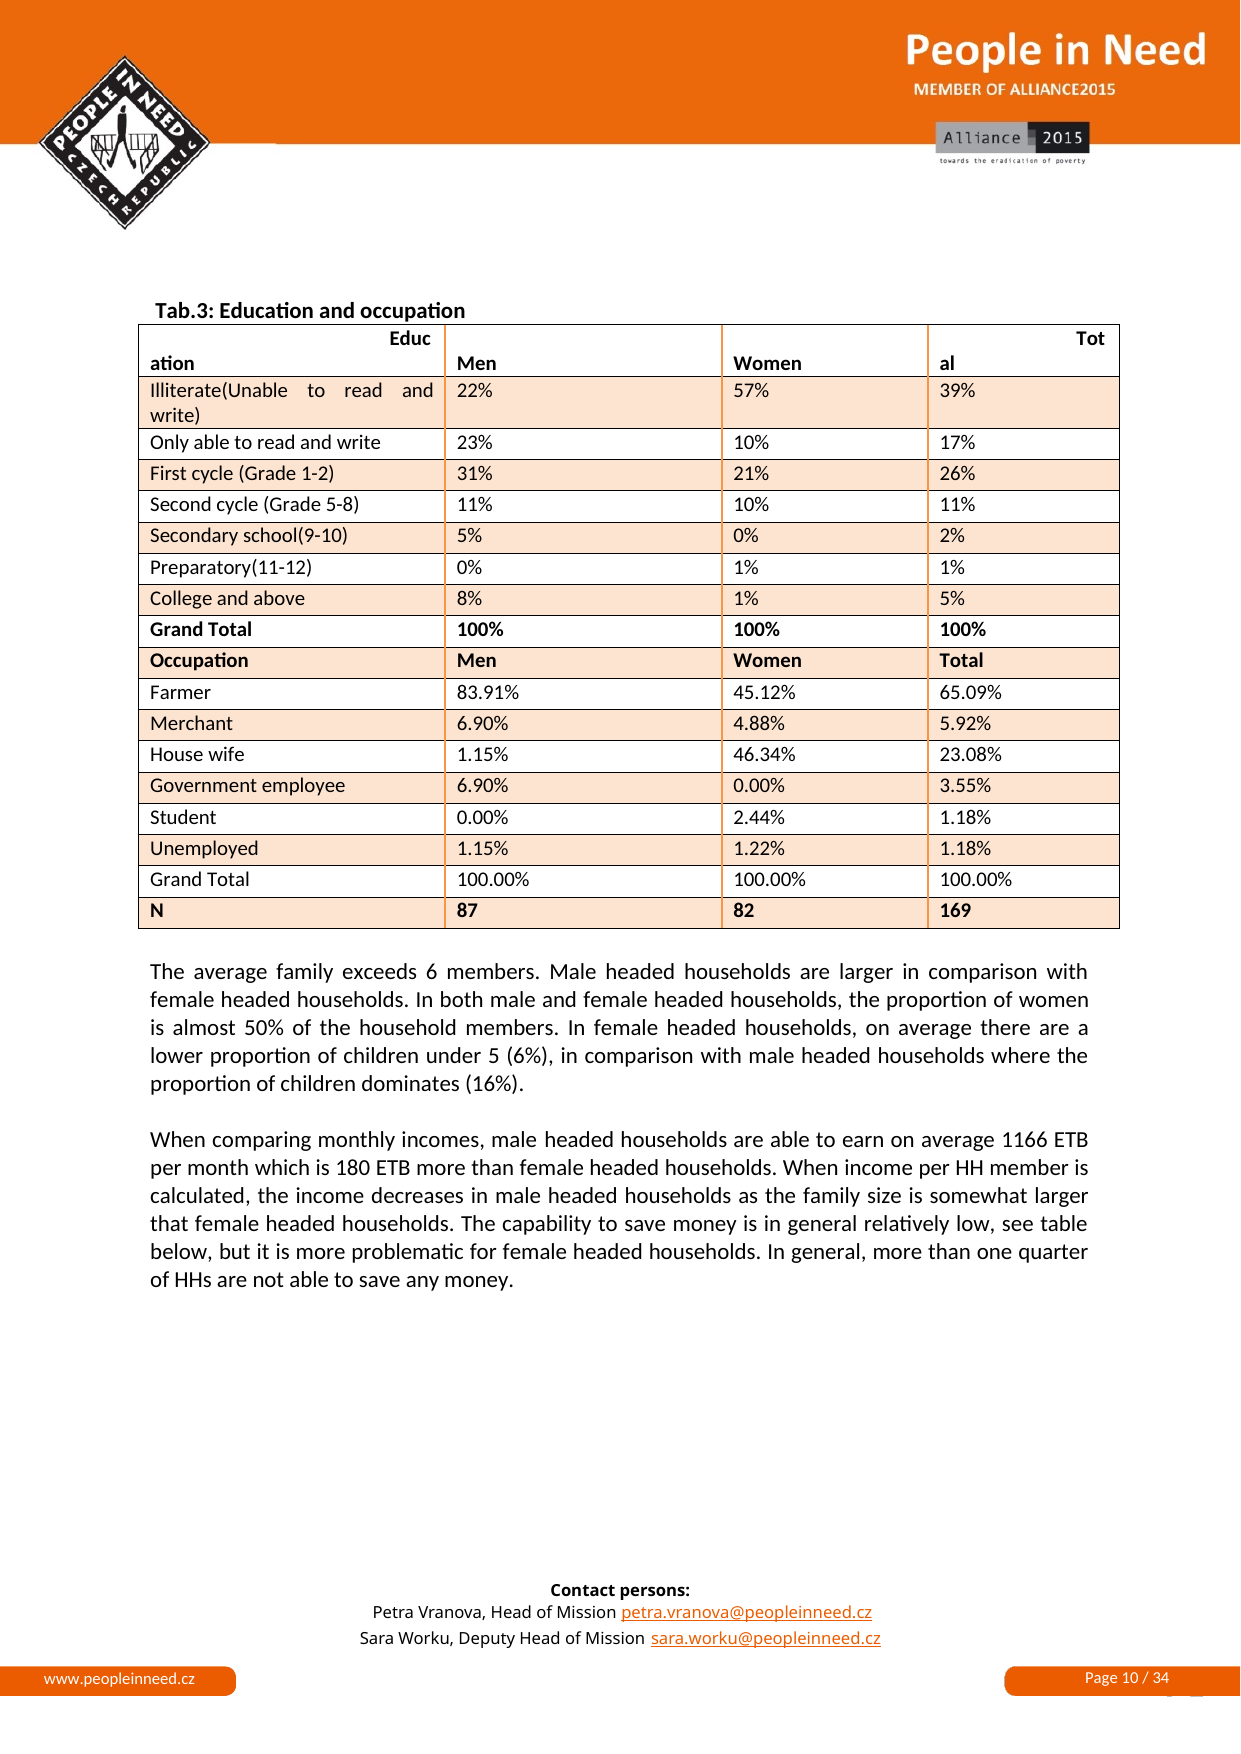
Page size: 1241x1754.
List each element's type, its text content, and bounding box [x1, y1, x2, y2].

table_header Total [929, 325, 1119, 376]
table_cell College and above [139, 585, 444, 615]
table_cell 87 [446, 898, 721, 928]
table_cell First cycle (Grade 1-2) [139, 460, 444, 490]
table_cell Occupation [139, 648, 444, 678]
table_cell 17% [929, 429, 1119, 459]
table_cell 10% [723, 429, 927, 459]
table_cell 65.09% [929, 679, 1119, 709]
picture [1003, 1665, 1241, 1697]
table_cell 1% [723, 585, 927, 615]
table_cell 0.00% [446, 804, 721, 834]
table_cell Women [723, 648, 927, 678]
table_cell Preparatory(11-12) [139, 554, 444, 584]
table_cell 1% [929, 554, 1119, 584]
table_cell 5% [929, 585, 1119, 615]
table_cell N [139, 898, 444, 928]
table_cell Student [139, 804, 444, 834]
table_cell 1.18% [929, 835, 1119, 865]
table_header Education [139, 325, 444, 376]
table_cell 1.18% [929, 804, 1119, 834]
table_cell Farmer [139, 679, 444, 709]
table_cell 5% [446, 523, 721, 553]
table_cell 1.15% [446, 741, 721, 772]
table_cell Grand Total [139, 616, 444, 647]
text Tab.3: Education and occupation [150, 296, 1090, 324]
table_cell 169 [929, 898, 1119, 928]
table_cell 3.55% [929, 773, 1119, 803]
picture [0, 1665, 237, 1697]
table_cell 6.90% [446, 773, 721, 803]
table_cell 2.44% [723, 804, 927, 834]
table_cell 100.00% [929, 866, 1119, 897]
table_cell 5.92% [929, 710, 1119, 740]
table_cell 21% [723, 460, 927, 490]
table_cell 26% [929, 460, 1119, 490]
table_cell House wife [139, 741, 444, 772]
table_cell 57% [723, 377, 927, 428]
table_cell 82 [723, 898, 927, 928]
table_cell Merchant [139, 710, 444, 740]
table_cell 0.00% [723, 773, 927, 803]
table_cell 11% [929, 491, 1119, 522]
table_cell 6.90% [446, 710, 721, 740]
table_cell 39% [929, 377, 1119, 428]
table_cell Secondary school(9-10) [139, 523, 444, 553]
table_cell 100% [446, 616, 721, 647]
table_cell 0% [723, 523, 927, 553]
table_cell 11% [446, 491, 721, 522]
table_cell Government employee [139, 773, 444, 803]
table_cell 100.00% [723, 866, 927, 897]
table_cell 4.88% [723, 710, 927, 740]
table_cell 1.15% [446, 835, 721, 865]
table_cell 45.12% [723, 679, 927, 709]
table_cell Grand Total [139, 866, 444, 897]
picture [0, 0, 1241, 240]
table_cell 100% [723, 616, 927, 647]
table_cell Only able to read and write [139, 429, 444, 459]
table_cell 23% [446, 429, 721, 459]
table_cell 10% [723, 491, 927, 522]
table_cell 83.91% [446, 679, 721, 709]
table_header Women [723, 325, 927, 376]
table_cell Illiterate(Unable to read and write) [139, 377, 444, 428]
table_cell 2% [929, 523, 1119, 553]
table_header Men [446, 325, 721, 376]
table_cell Unemployed [139, 835, 444, 865]
table_cell 31% [446, 460, 721, 490]
table_cell 0% [446, 554, 721, 584]
table_cell Men [446, 648, 721, 678]
table_cell 1% [723, 554, 927, 584]
table_cell 8% [446, 585, 721, 615]
table_cell 23.08% [929, 741, 1119, 772]
table_cell Total [929, 648, 1119, 678]
table_cell 100% [929, 616, 1119, 647]
table_cell 46.34% [723, 741, 927, 772]
text The average family exceeds 6 members. Male headed households are larger in comparison with female headed households. In both male and female headed households, the proportion of women is almost 50% of the household members. In female headed households, on average there are a lower proportion of children under 5 (6%), in comparison with male headed households where the proportion of children dominates (16%). [150, 957, 1090, 1097]
table_cell 1.22% [723, 835, 927, 865]
table_cell 100.00% [446, 866, 721, 897]
text When comparing monthly incomes, male headed households are able to earn on average 1166 ETB per month which is 180 ETB more than female headed households. When income per HH member is calculated, the income decreases in male headed households as the family size is somewhat larger that female headed households. The capability to save money is in general relatively low, see table below, but it is more problematic for female headed households. In general, more than one quarter of HHs are not able to save any money. [150, 1125, 1090, 1293]
table_cell Second cycle (Grade 5-8) [139, 491, 444, 522]
table_cell 22% [446, 377, 721, 428]
